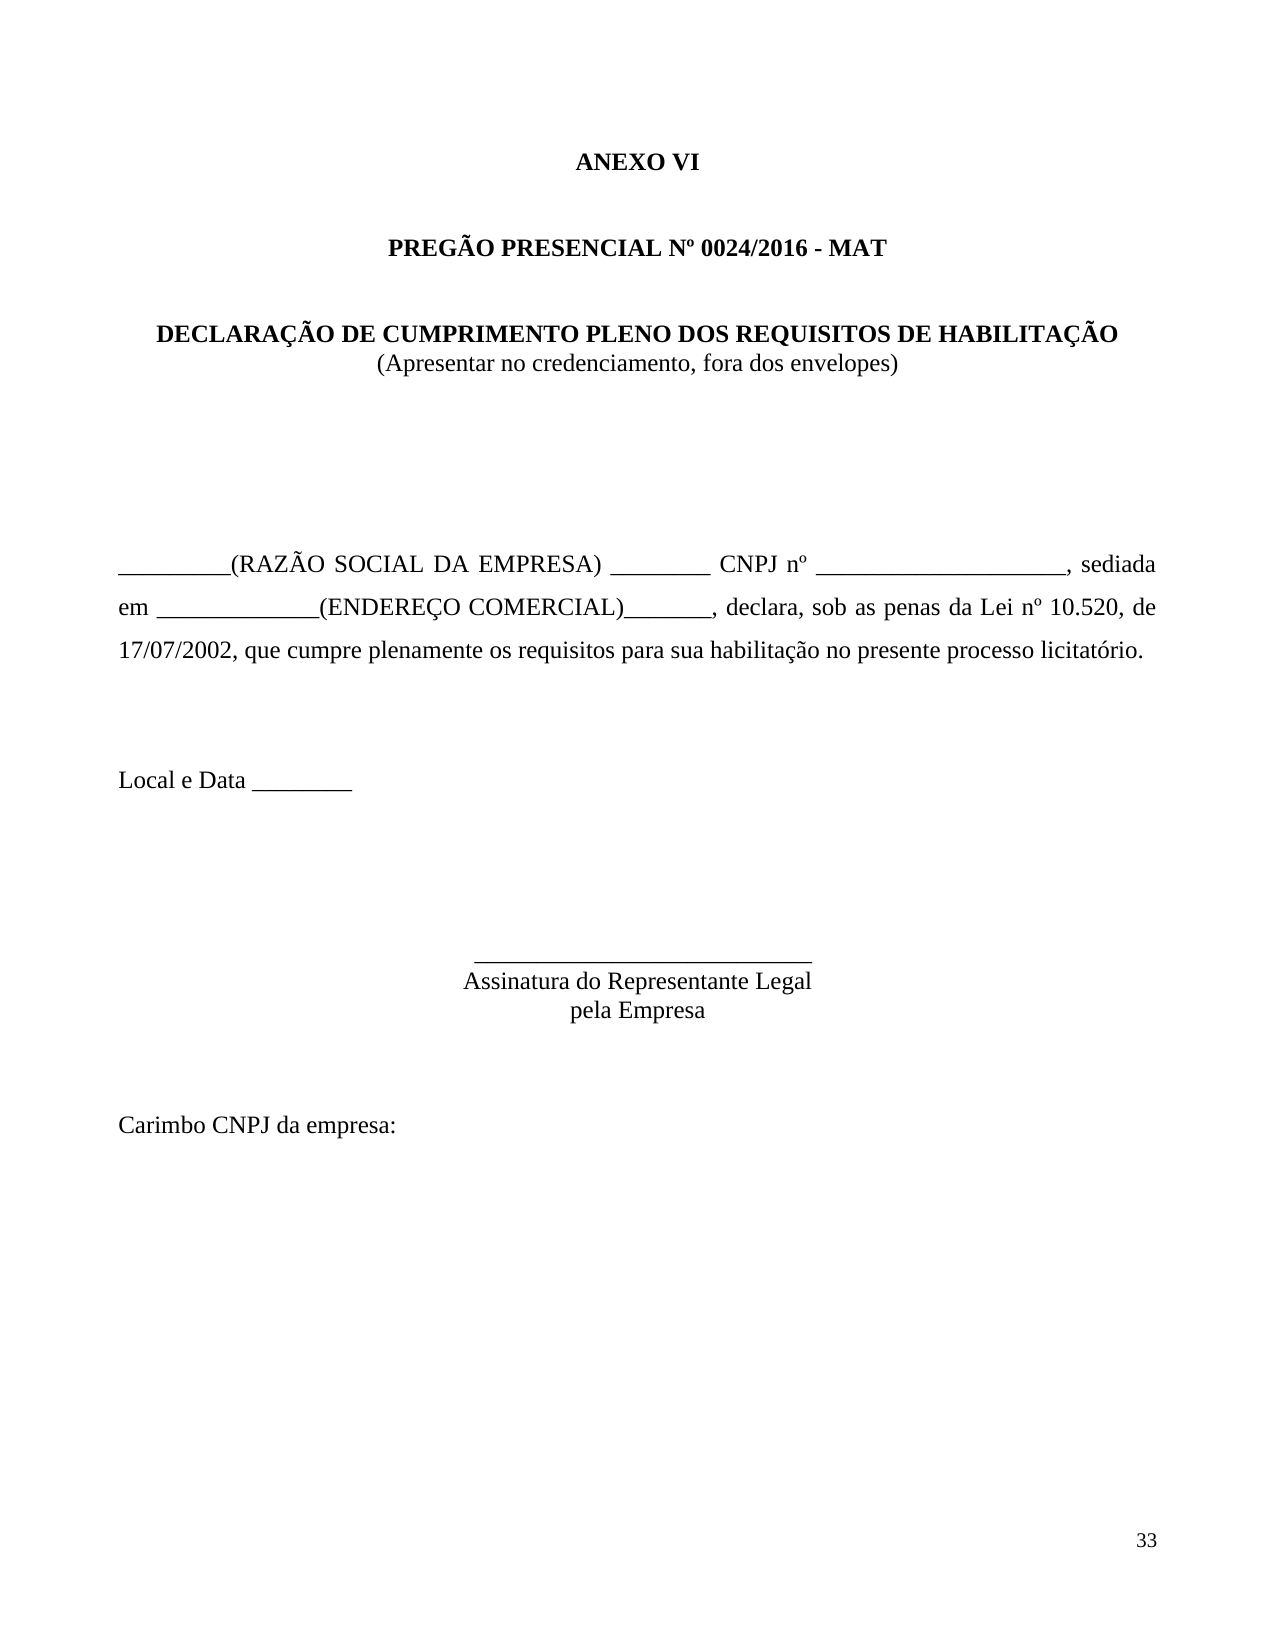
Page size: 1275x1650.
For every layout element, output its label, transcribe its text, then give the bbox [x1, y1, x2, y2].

text Carimbo CNPJ da empresa: [118, 1110, 1157, 1139]
text ___________________________ [118, 937, 1157, 966]
text Assinatura do Representante Legal [118, 966, 1157, 995]
text _________(RAZÃO SOCIAL DA EMPRESA) ________ CNPJ nº ____________________, sediada em _____________(ENDEREÇO COMERCIAL)_______, declara, sob as penas da Lei nº 10.520, de 17/07/2002, que cumpre plenamente os requisitos para sua habilitação no presente processo licitatório. [118, 549, 1157, 664]
text (Apresentar no credenciamento, fora dos envelopes) [118, 348, 1157, 377]
text ANEXO VI [118, 147, 1157, 176]
text pela Empresa [118, 995, 1157, 1024]
text PREGÃO PRESENCIAL Nº 0024/2016 - MAT [118, 233, 1157, 262]
text DECLARAÇÃO DE CUMPRIMENTO PLENO DOS REQUISITOS DE HABILITAÇÃO [118, 319, 1157, 348]
text Local e Data ________ [118, 765, 1157, 794]
